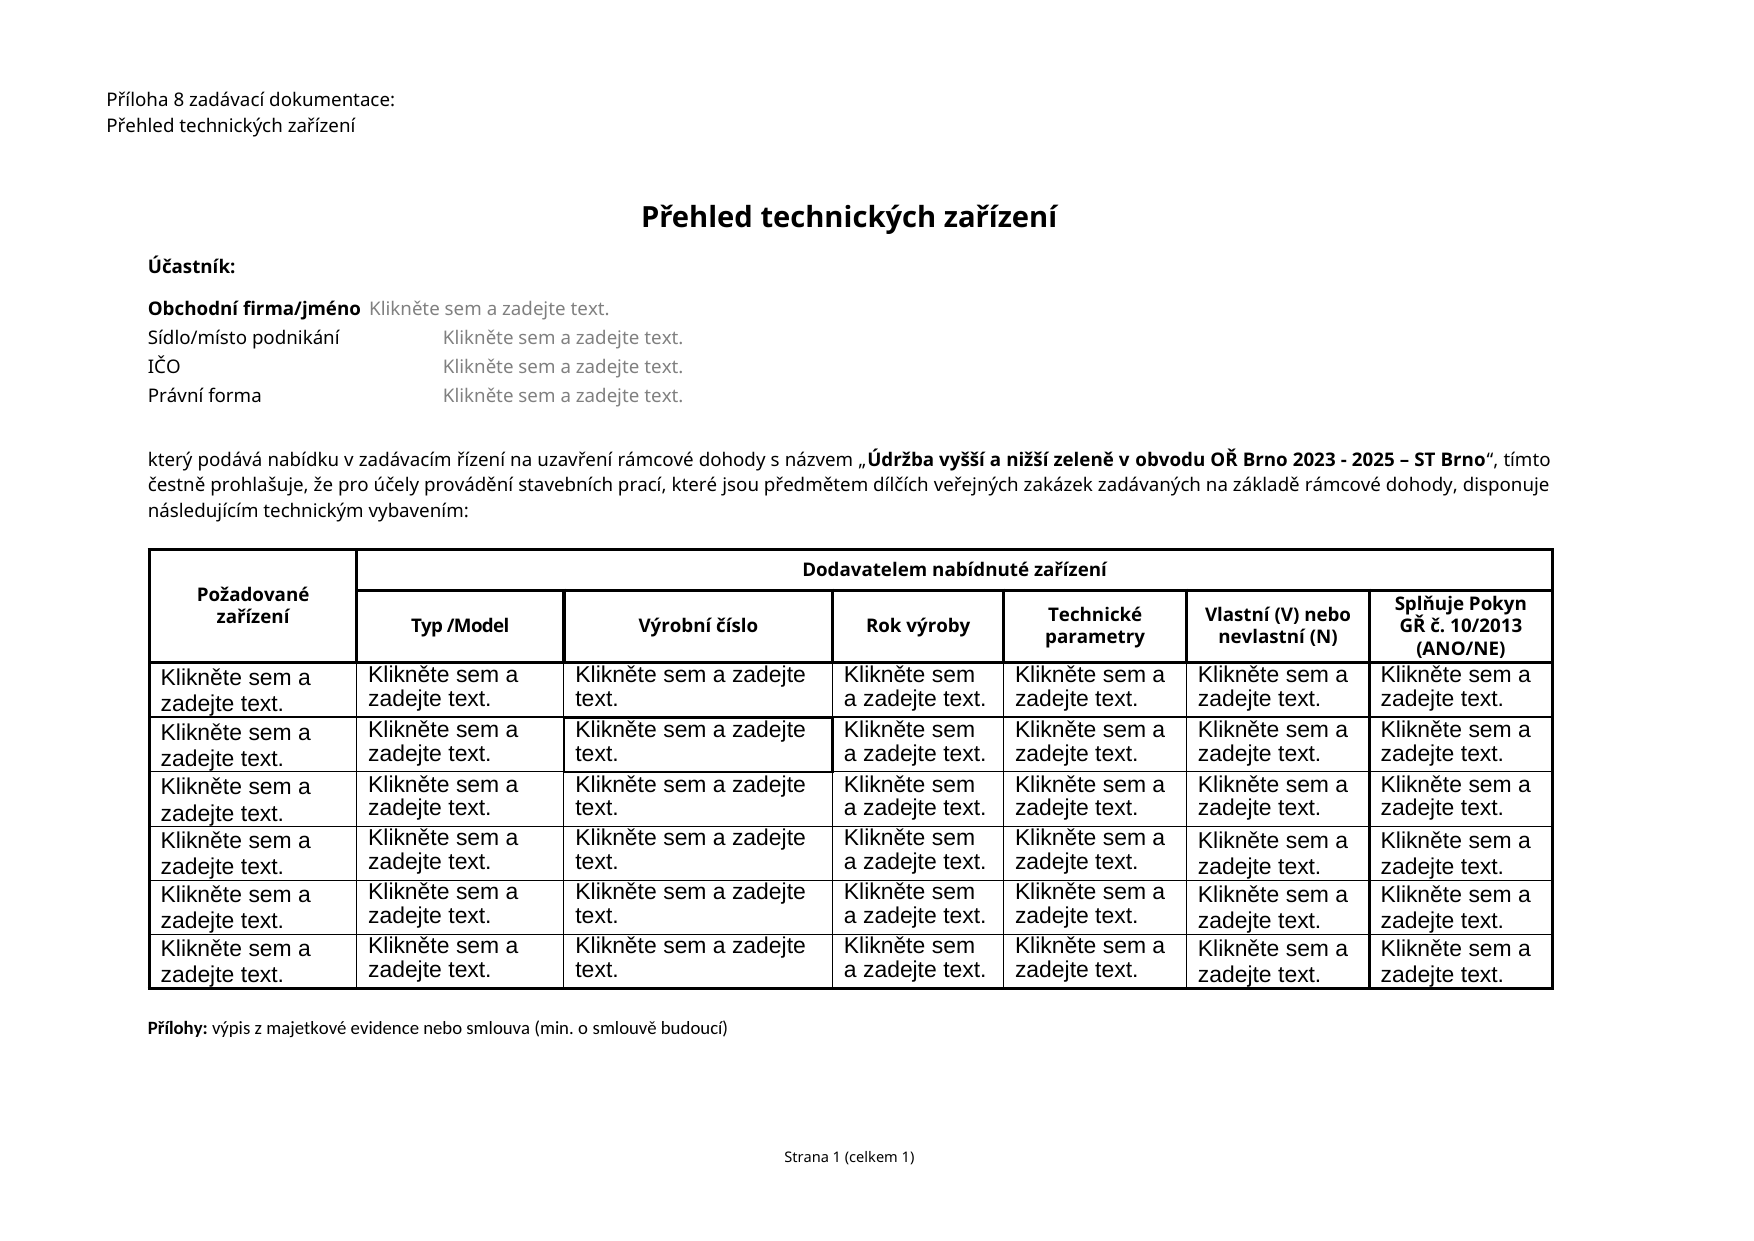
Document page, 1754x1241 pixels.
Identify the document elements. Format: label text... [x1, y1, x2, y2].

text Přílohy: výpis z majetkové evidence nebo smlouva (min. o smlouvě budoucí) [148, 1016, 1551, 1039]
table_cell Splňuje Pokyn GŘ č. 10/2013 (ANO/NE) [1371, 592, 1551, 661]
title Přehled technických zařízení [148, 196, 1551, 236]
table_cell Rok výroby [834, 592, 1002, 661]
text Obchodní firma/jméno [148, 292, 1551, 321]
table_header Dodavatelem nabídnuté zařízení [358, 551, 1551, 588]
table_cell Vlastní (V) nebo nevlastní (N) [1188, 592, 1368, 661]
text Právní forma [148, 379, 1551, 408]
text který podává nabídku v zadávacím řízení na uzavření rámcové dohody s názvem „Údržba vyšší a nižší zeleně v obvodu OŘ Brno 2023 - 2025 – ST Brno“, tímto čestně prohlašuje, že pro účely provádění stavebních prací, které jsou předmětem dílčích veřejných zakázek zadávaných na základě rámcové dohody, disponuje následujícím technickým vybavením: [148, 446, 1551, 522]
text IČO [148, 350, 1551, 379]
text Sídlo/místo podnikání [148, 321, 1551, 350]
table_header Požadované zařízení [151, 551, 355, 661]
table_cell Typ /Model [358, 592, 562, 661]
table_cell Výrobní číslo [566, 592, 831, 661]
table_cell Technické parametry [1005, 592, 1185, 661]
text Účastník: [148, 249, 1551, 279]
